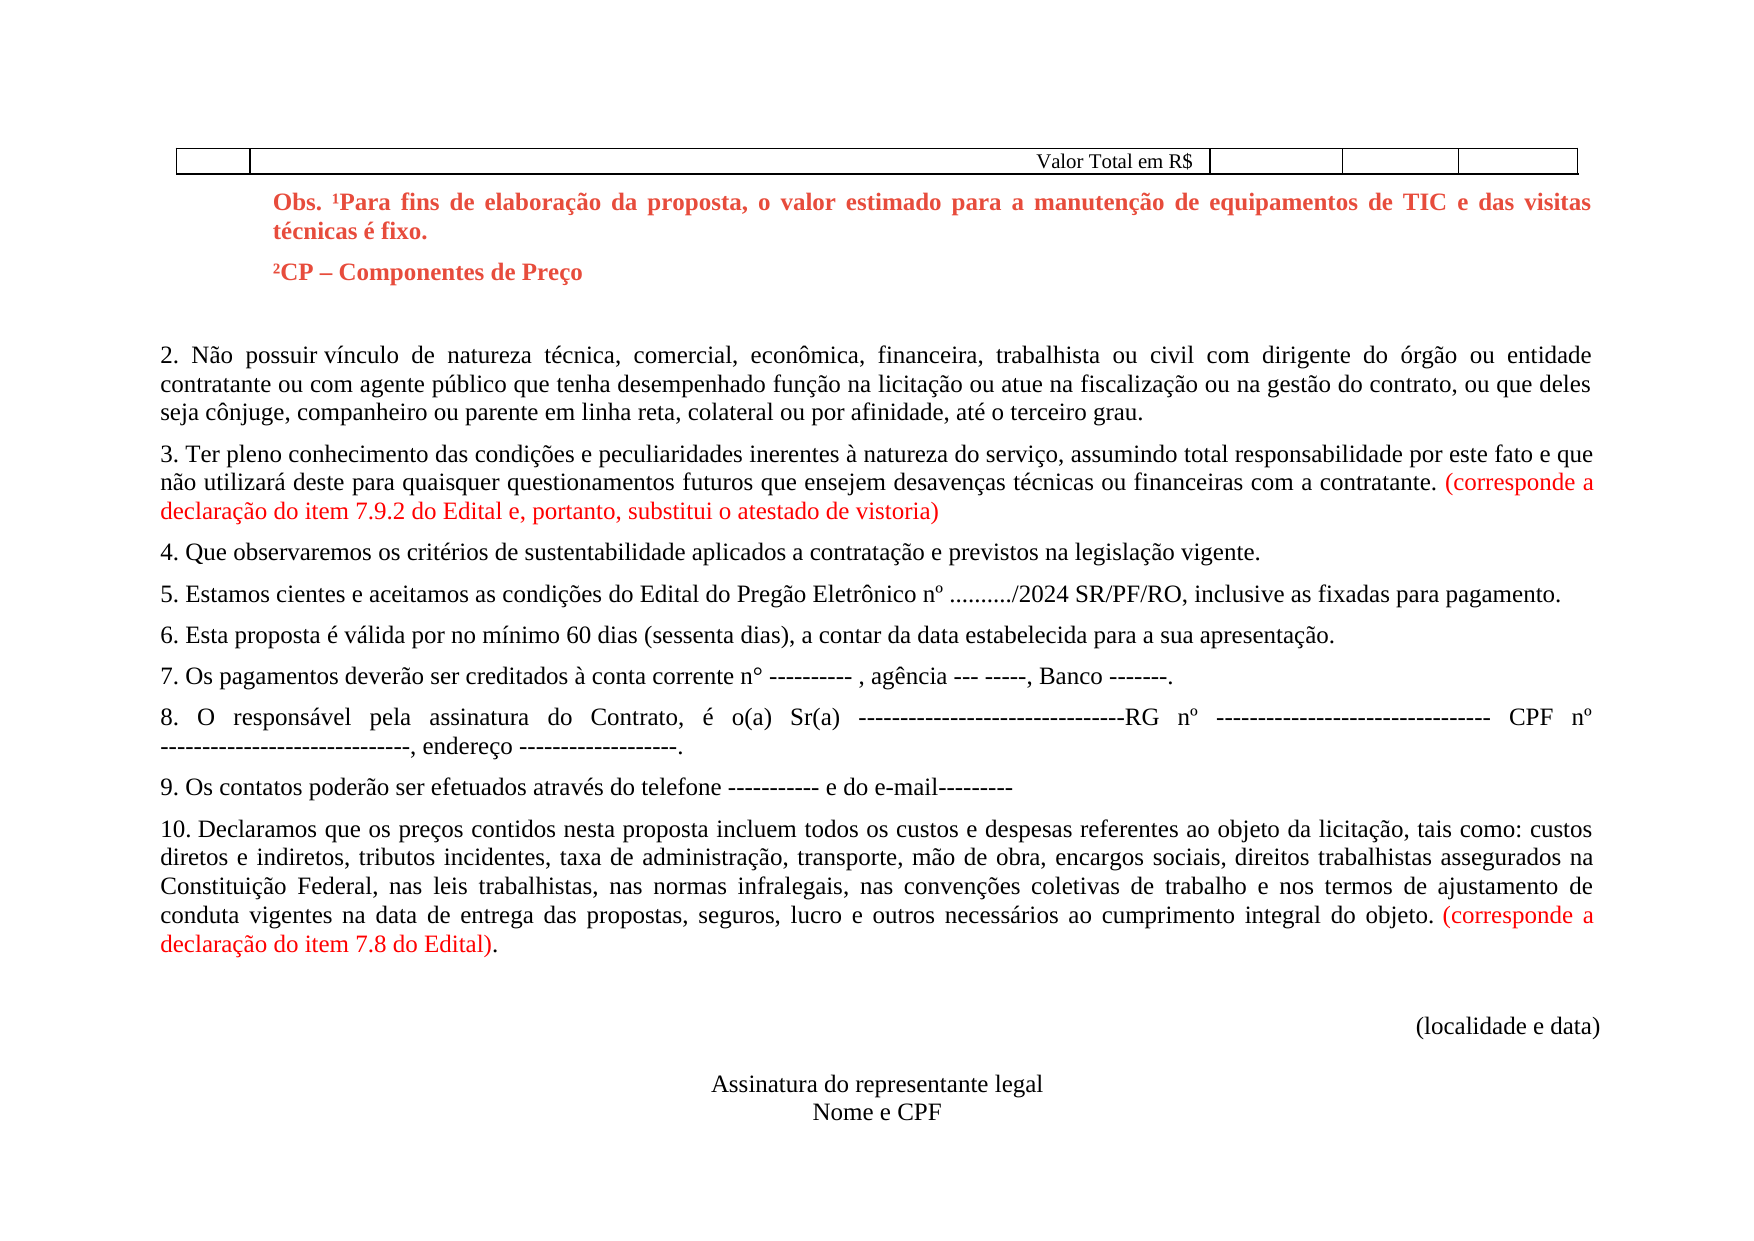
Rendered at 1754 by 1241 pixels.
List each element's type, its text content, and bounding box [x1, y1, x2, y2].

text Obs. ¹Para fins de elaboração da proposta, o valor estimado para a manutenção de equipamentos de TIC e das visitas técnicas é fixo. [273, 187, 1594, 245]
text 5. Estamos cientes e aceitamos as condições do Edital do Pregão Eletrônico nº ........../2024 SR/PF/RO, inclusive as fixadas para pagamento. [160, 579, 1594, 607]
text 9. Os contatos poderão ser efetuados através do telefone ----------- e do e-mail--------- [160, 772, 1594, 801]
text 6. Esta proposta é válida por no mínimo 60 dias (sessenta dias), a contar da data estabelecida para a sua apresentação. [160, 620, 1594, 649]
text 10. Declaramos que os preços contidos nesta proposta incluem todos os custos e despesas referentes ao objeto da licitação, tais como: custos diretos e indiretos, tributos incidentes, taxa de administração, transporte, mão de obra, encargos sociais, direitos trabalhistas assegurados na Constituição Federal, nas leis trabalhistas, nas normas infralegais, nas convenções coletivas de trabalho e nos termos de ajustamento de conduta vigentes na data de entrega das propostas, seguros, lucro e outros necessários ao cumprimento integral do objeto. (corresponde a declaração do item 7.8 do Edital). [160, 814, 1594, 957]
table_cell [1343, 149, 1458, 173]
text 2. Não possuir vínculo de natureza técnica, comercial, econômica, financeira, trabalhista ou civil com dirigente do órgão ou entidade contratante ou com agente público que tenha desempenhado função na licitação ou atue na fiscalização ou na gestão do contrato, ou que deles seja cônjuge, companheiro ou parente em linha reta, colateral ou por afinidade, até o terceiro grau. [160, 340, 1594, 426]
text 3. Ter pleno conhecimento das condições e peculiaridades inerentes à natureza do serviço, assumindo total responsabilidade por este fato e que não utilizará deste para quaisquer questionamentos futuros que ensejem desavenças técnicas ou financeiras com a contratante. (corresponde a declaração do item 7.9.2 do Edital e, portanto, substitui o atestado de vistoria) [160, 439, 1594, 525]
table_cell Valor Total em R$ [251, 149, 1209, 173]
table_cell [1211, 149, 1342, 173]
text 4. Que observaremos os critérios de sustentabilidade aplicados a contratação e previstos na legislação vigente. [160, 537, 1594, 566]
text 8. O responsável pela assinatura do Contrato, é o(a) Sr(a) --------------------------------RG nº --------------------------------- CPF nº ------------------------------, endereço -------------------. [160, 702, 1594, 760]
text 7. Os pagamentos deverão ser creditados à conta corrente n° ---------- , agência --- -----, Banco -------. [160, 661, 1594, 690]
table_cell [1459, 149, 1577, 173]
text (localidade e data) [154, 1011, 1600, 1040]
text Assinatura do representante legal [148, 1040, 1606, 1097]
text ²CP – Componentes de Preço [273, 257, 1594, 286]
text Nome e CPF [148, 1097, 1606, 1126]
